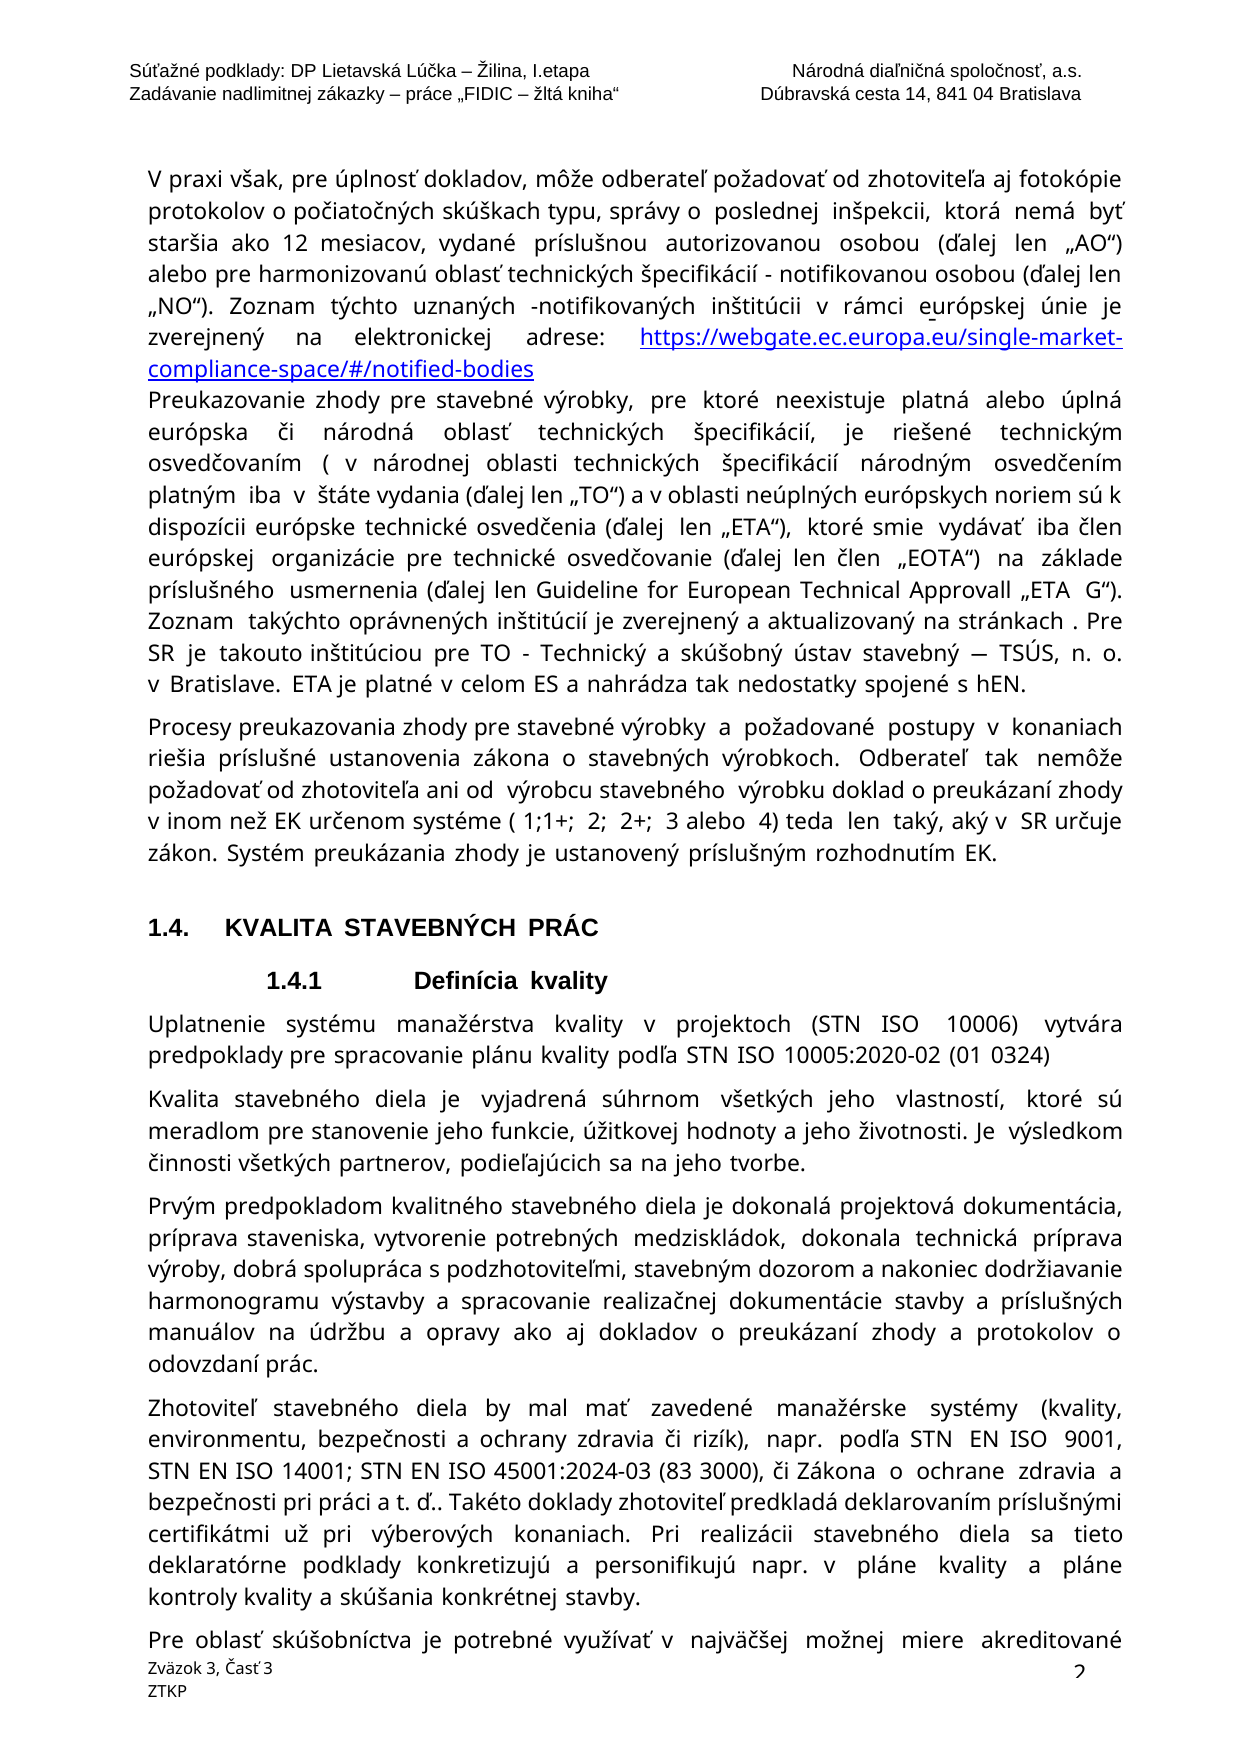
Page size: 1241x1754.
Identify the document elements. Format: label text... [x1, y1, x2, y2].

text Zhotoviteľ stavebného diela by mal mať zavedené manažérske systémy (kvality, environmentu, bezpečnosti a ochrany zdravia či rizík), napr. podľa STN EN ISO 9001, STN EN ISO 14001; STN EN ISO 45001:2024-03 (83 3000), či Zákona o ochrane zdravia a bezpečnosti pri práci a t. ď.. Takéto doklady zhotoviteľ predkladá deklarovaním príslušnými certifikátmi už pri výberových konaniach. Pri realizácii stavebného diela sa tieto deklaratórne podklady konkretizujú a personifikujú napr. v pláne kvality a pláne kontroly kvality a skúšania konkrétnej stavby. [148, 1391, 1123, 1612]
text V praxi však, pre úplnosť dokladov, môže odberateľ požadovať od zhotoviteľa aj fotokópie protokolov o počiatočných skúškach typu, správy o poslednej inšpekcii, ktorá nemá byť staršia ako 12 mesiacov, vydané príslušnou autorizovanou osobou (ďalej len „AO“) alebo pre harmonizovanú oblasť technických špecifikácií - notifikovanou osobou (ďalej len „NO“). Zoznam týchto uznaných -notifikovaných inštitúcii v rámci európskej únie je zverejnený na elektronickej adrese: https://webgate.ec.europa.eu/single-market-compliance-space/#/notified-bodies [148, 163, 1123, 384]
text Procesy preukazovania zhody pre stavebné výrobky a požadované postupy v konaniach riešia príslušné ustanovenia zákona o stavebných výrobkoch. Odberateľ tak nemôže požadovať od zhotoviteľa ani od výrobcu stavebného výrobku doklad o preukázaní zhody v inom než EK určenom systéme ( 1;1+; 2; 2+; 3 alebo 4) teda len taký, aký v SR určuje zákon. Systém preukázania zhody je ustanovený príslušným rozhodnutím EK. [148, 711, 1123, 868]
text Prvým predpokladom kvalitného stavebného diela je dokonalá projektová dokumentácia, príprava staveniska, vytvorenie potrebných medziskládok, dokonala technická príprava výroby, dobrá spolupráca s podzhotoviteľmi, stavebným dozorom a nakoniec dodržiavanie harmonogramu výstavby a spracovanie realizačnej dokumentácie stavby a príslušných manuálov na údržbu a opravy ako aj dokladov o preukázaní zhody a protokolov o odovzdaní prác. [148, 1190, 1123, 1379]
text Uplatnenie systému manažérstva kvality v projektoch (STN ISO 10006) vytvára predpoklady pre spracovanie plánu kvality podľa STN ISO 10005:2020-02 (01 0324) [148, 1008, 1123, 1071]
subtitle KVALITA STAVEBNÝCH PRÁC [148, 912, 1134, 941]
text Kvalita stavebného diela je vyjadrená súhrnom všetkých jeho vlastností, ktoré sú meradlom pre stanovenie jeho funkcie, úžitkovej hodnoty a jeho životnosti. Je výsledkom činnosti všetkých partnerov, podieľajúcich sa na jeho tvorbe. [148, 1083, 1123, 1178]
subtitle Definícia kvality [266, 966, 1134, 995]
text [148, 1624, 1123, 1655]
text Preukazovanie zhody pre stavebné výrobky, pre ktoré neexistuje platná alebo úplná európska či národná oblasť technických špecifikácií, je riešené technickým osvedčovaním ( v národnej oblasti technických špecifikácií národným osvedčením platným iba v štáte vydania (ďalej len „TO“) a v oblasti neúplných európskych noriem sú k dispozícii európske technické osvedčenia (ďalej len „ETA“), ktoré smie vydávať iba člen európskej organizácie pre technické osvedčovanie (ďalej len člen „EOTA“) na základe príslušného usmernenia (ďalej len Guideline for European Technical Approvall „ETA G“). Zoznam takýchto oprávnených inštitúcií je zverejnený a aktualizovaný na stránkach . Pre SR je takouto inštitúciou pre TO - Technický a skúšobný ústav stavebný – TSÚS, n. o. v Bratislave. ETA je platné v celom ES a nahrádza tak nedostatky spojené s hEN. [148, 384, 1123, 699]
